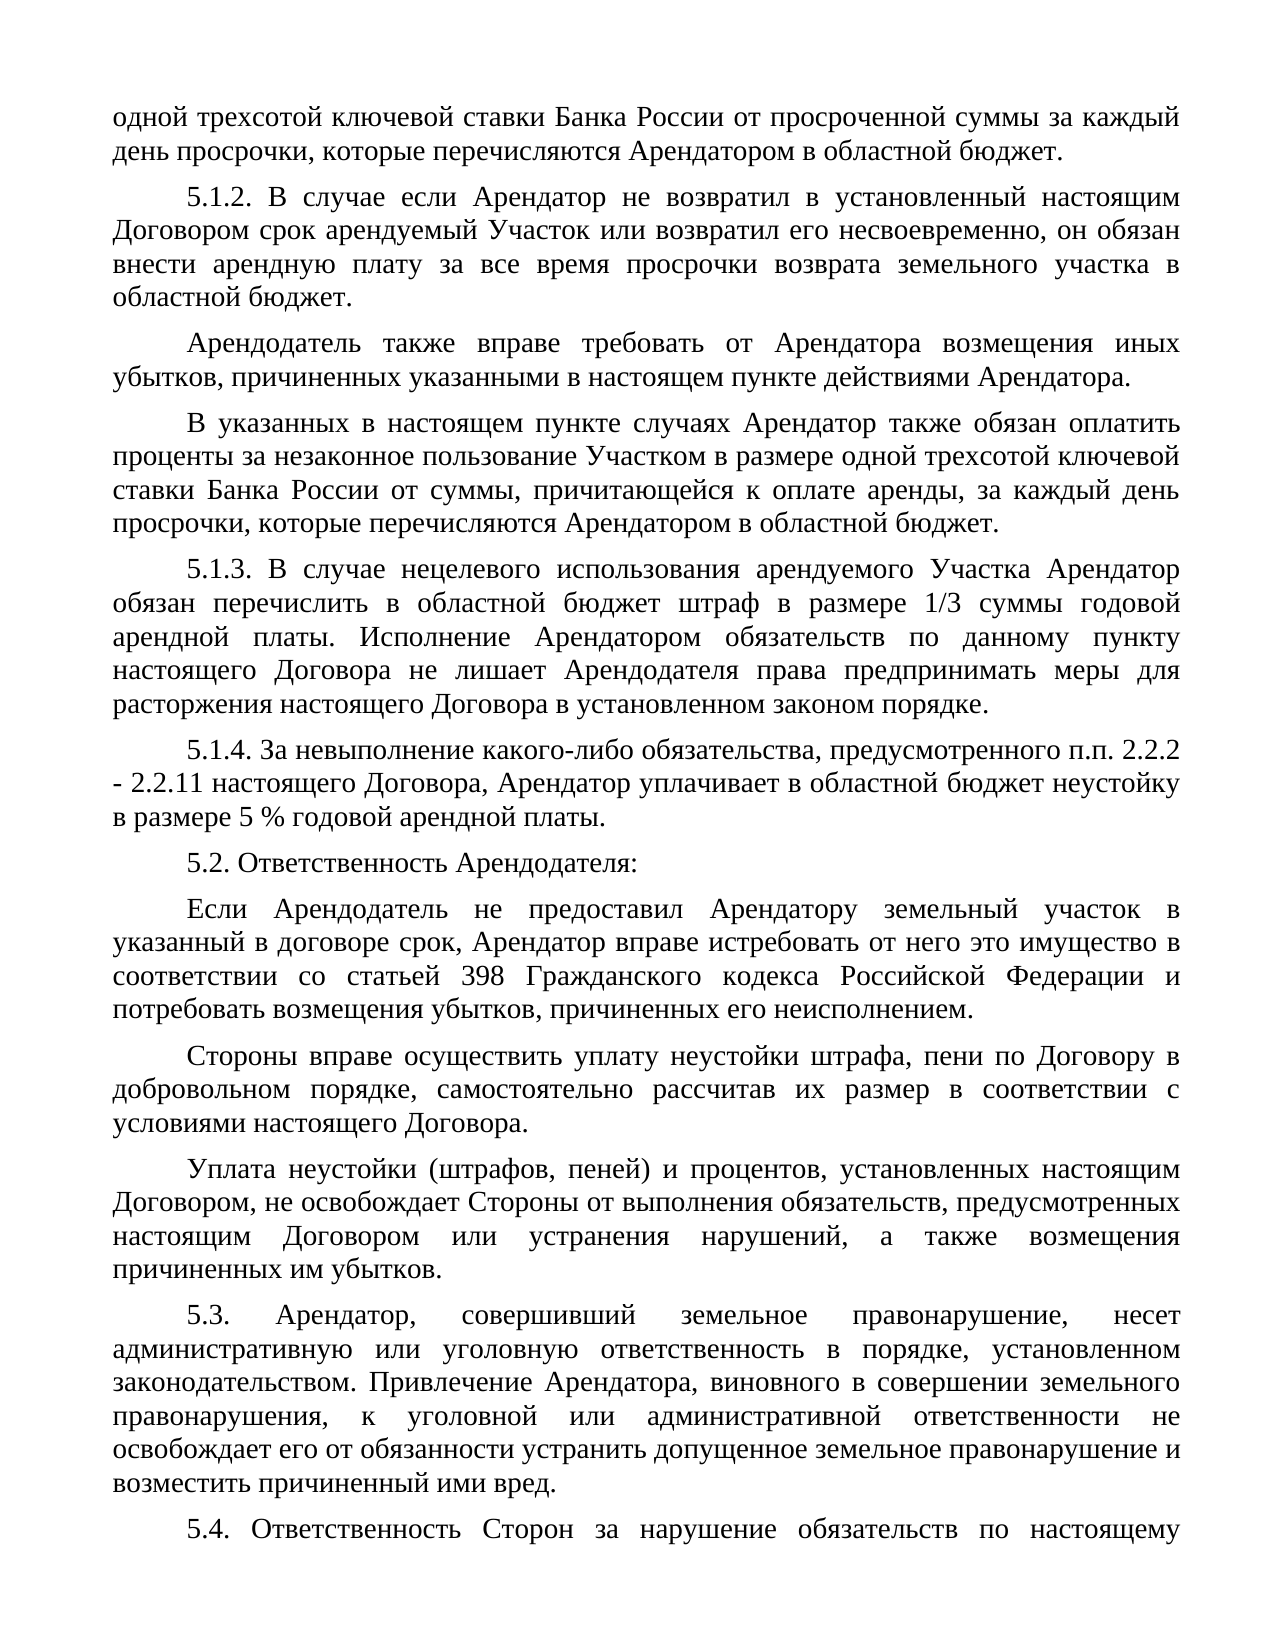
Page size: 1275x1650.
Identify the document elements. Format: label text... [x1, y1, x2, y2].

text 5.1.2. В случае если Арендатор не возвратил в установленный настоящим Договором срок арендуемый Участок или возвратил его несвоевременно, он обязан внести арендную плату за все время просрочки возврата земельного участка в областной бюджет. [112, 179, 1181, 313]
text 5.2. Ответственность Арендодателя: [112, 845, 1181, 878]
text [112, 1511, 1181, 1545]
text Если Арендодатель не предоставил Арендатору земельный участок в указанный в договоре срок, Арендатор вправе истребовать от него это имущество в соответствии со статьей 398 Гражданского кодекса Российской Федерации и потребовать возмещения убытков, причиненных его неисполнением. [112, 891, 1181, 1025]
text Стороны вправе осуществить уплату неустойки штрафа, пени по Договору в добровольном порядке, самостоятельно рассчитав их размер в соответствии с условиями настоящего Договора. [112, 1038, 1181, 1138]
text В указанных в настоящем пункте случаях Арендатор также обязан оплатить проценты за незаконное пользование Участком в размере одной трехсотой ключевой ставки Банка России от суммы, причитающейся к оплате аренды, за каждый день просрочки, которые перечисляются Арендатором в областной бюджет. [112, 405, 1181, 539]
text 5.3. Арендатор, совершивший земельное правонарушение, несет административную или уголовную ответственность в порядке, установленном законодательством. Привлечение Арендатора, виновного в совершении земельного правонарушения, к уголовной или административной ответственности не освобождает его от обязанности устранить допущенное земельное правонарушение и возместить причиненный ими вред. [112, 1297, 1181, 1499]
text Уплата неустойки (штрафов, пеней) и процентов, установленных настоящим Договором, не освобождает Стороны от выполнения обязательств, предусмотренных настоящим Договором или устранения нарушений, а также возмещения причиненных им убытков. [112, 1151, 1181, 1285]
text 5.1.4. За невыполнение какого-либо обязательства, предусмотренного п.п. 2.2.2 - 2.2.11 настоящего Договора, Арендатор уплачивает в областной бюджет неустойку в размере 5 % годовой арендной платы. [112, 732, 1181, 832]
text Арендодатель также вправе требовать от Арендатора возмещения иных убытков, причиненных указанными в настоящем пункте действиями Арендатора. [112, 325, 1181, 392]
text 5.1.3. В случае нецелевого использования арендуемого Участка Арендатор обязан перечислить в областной бюджет штраф в размере 1/3 суммы годовой арендной платы. Исполнение Арендатором обязательств по данному пункту настоящего Договора не лишает Арендодателя права предпринимать меры для расторжения настоящего Договора в установленном законом порядке. [112, 552, 1181, 719]
text одной трехсотой ключевой ставки Банка России от просроченной суммы за каждый день просрочки, которые перечисляются Арендатором в областной бюджет. [112, 99, 1181, 166]
